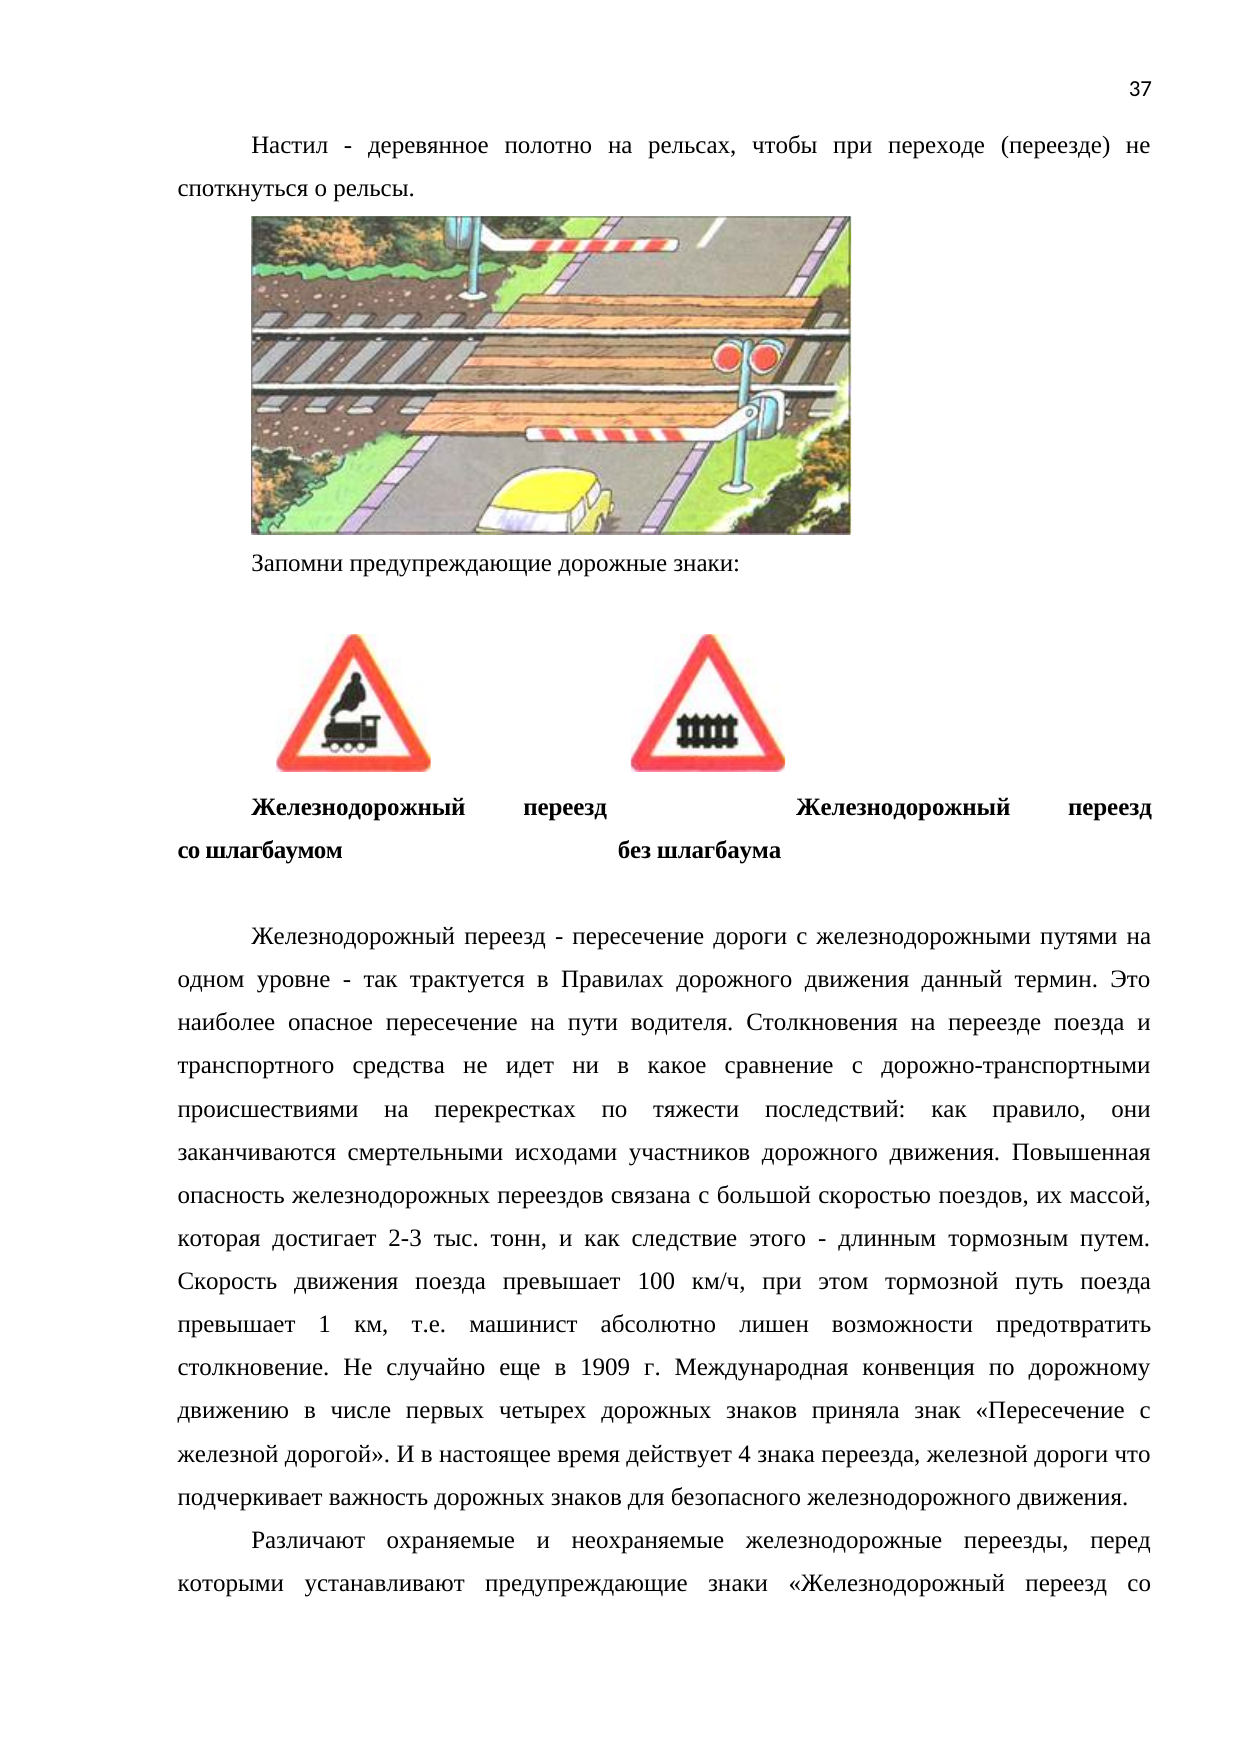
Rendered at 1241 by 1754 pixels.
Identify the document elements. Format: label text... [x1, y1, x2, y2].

text Железнодорожный переезд - пересечение дороги с железнодорожными путями на одном уровне - так трактуется в Правилах дорожного движения данный термин. Это наиболее опасное пересечение на пути водителя. Столкновения на переезде поезда и транспортного средства не идет ни в какое сравнение с дорожно-транспортными происшествиями на перекрестках по тяжести последствий: как правило, они заканчиваются смертельными исходами участников дорожного движения. Повышенная опасность железнодорожных переездов связана с большой скоростью поездов, их массой, которая достигает 2-3 тыс. тонн, и как следствие этого - длинным тормозным путем. Скорость движения поезда превышает 100 км/ч, при этом тормозной путь поезда превышает 1 км, т.е. машинист абсолютно лишен возможности предотвратить столкновение. Не случайно еще в 1909 г. Международная конвенция по дорожному движению в числе первых четырех дорожных знаков приняла знак «Пересечение с железной дорогой». И в настоящее время действует 4 знака переезда, железной дороги что подчеркивает важность дорожных знаков для безопасного железнодорожного движения. [177, 921, 1152, 1511]
text Настил - деревянное полотно на рельсах, чтобы при переходе (переезде) не споткнуться о рельсы. [177, 130, 1152, 202]
text Железнодорожный переезд Железнодорожный переезд со шлагбаумом без шлагбаума [177, 792, 1152, 864]
picture [630, 634, 786, 772]
text Запомни предупреждающие дорожные знаки: [177, 548, 1152, 577]
picture [276, 634, 431, 772]
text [177, 1525, 1152, 1597]
picture [251, 216, 852, 535]
